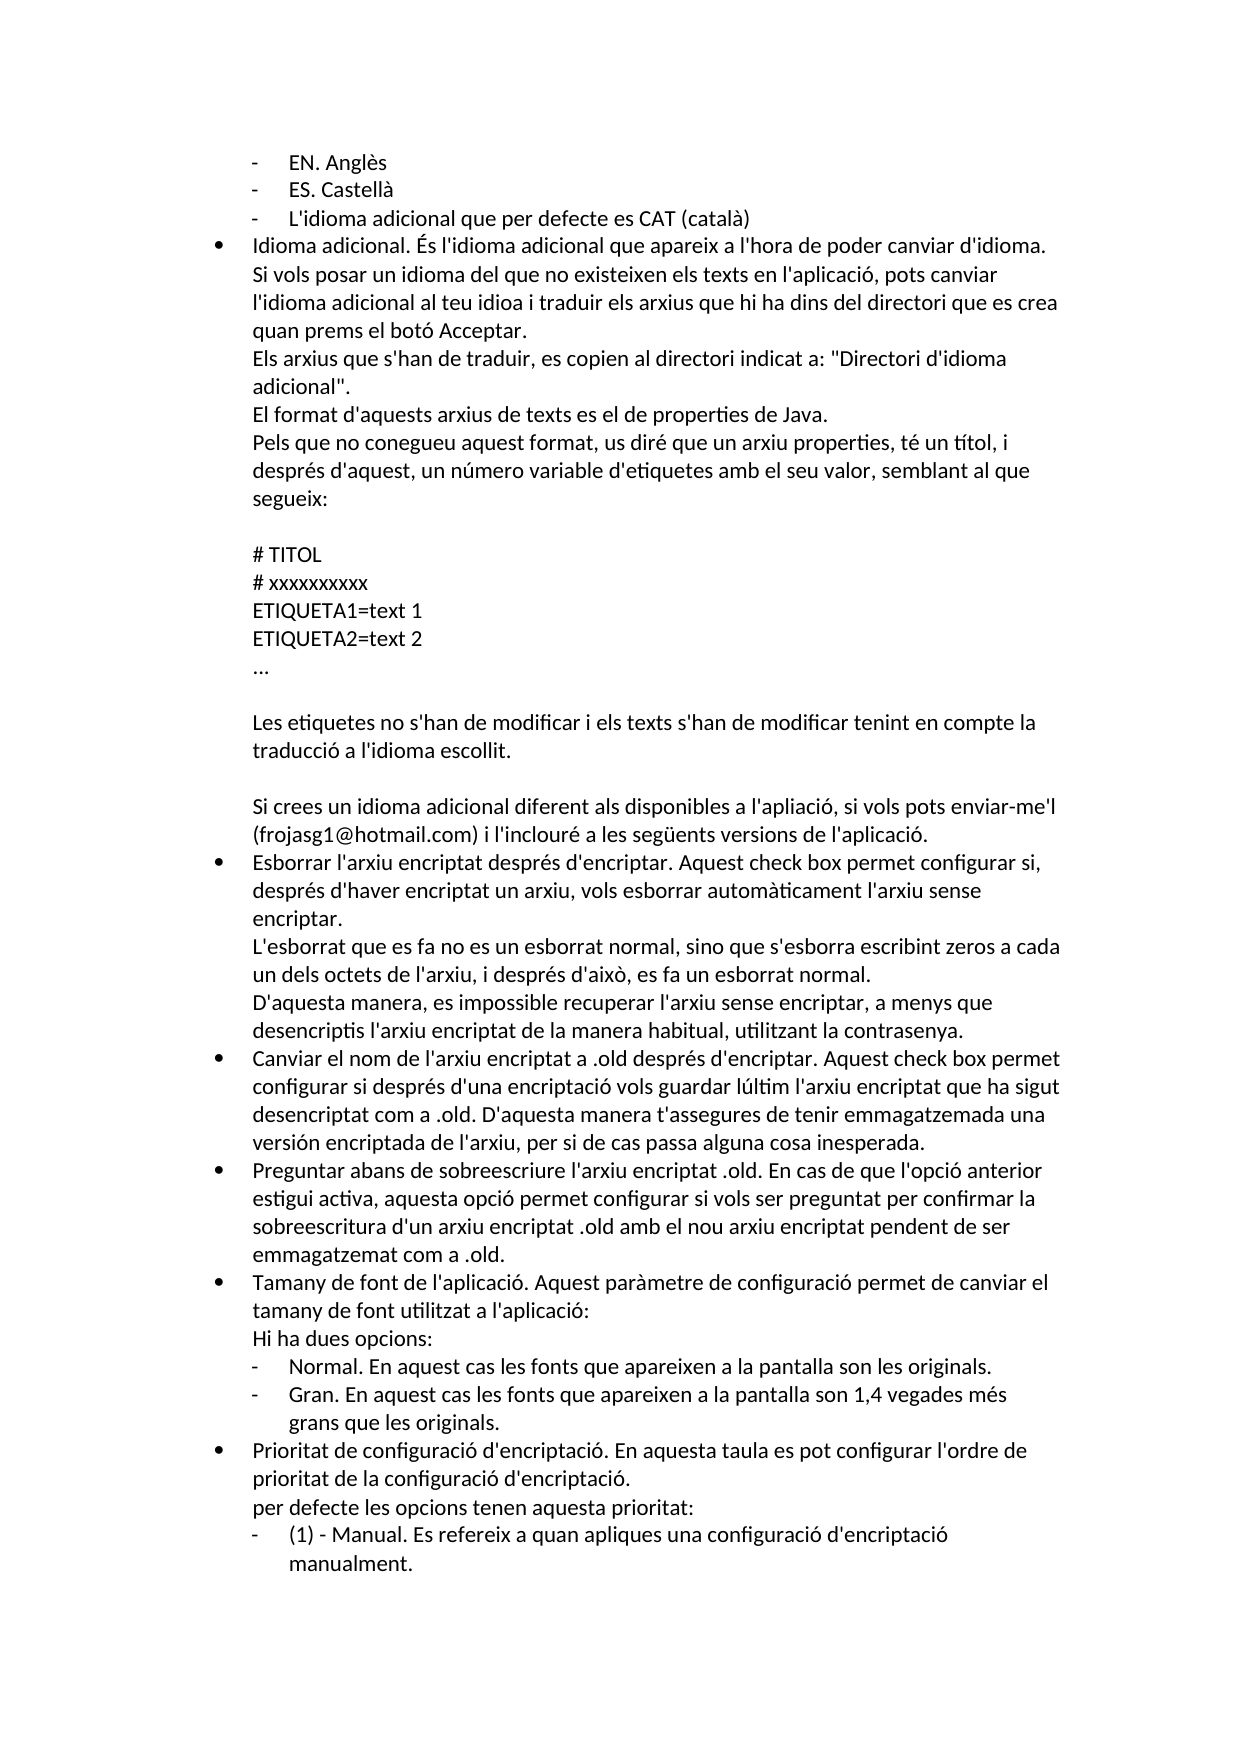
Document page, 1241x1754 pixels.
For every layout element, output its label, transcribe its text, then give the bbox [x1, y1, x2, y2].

text # TITOL [252, 540, 1063, 568]
list Gran. En aquest cas les fonts que apareixen a la pantalla son 1,4 vegades més grans que les originals. [251, 1381, 1063, 1437]
text Pels que no conegueu aquest format, us diré que un arxiu properties, té un títol, i després d'aquest, un número variable d'etiquetes amb el seu valor, semblant al que segueix: [252, 428, 1063, 512]
text Hi ha dues opcions: [252, 1324, 1063, 1352]
text Si crees un idioma adicional diferent als disponibles a l'apliació, si vols pots enviar-me'l (frojasg1@hotmail.com) i l'inclouré a les següents versions de l'aplicació. [252, 792, 1063, 848]
text L'esborrat que es fa no es un esborrat normal, sino que s'esborra escribint zeros a cada un dels octets de l'arxiu, i després d'això, es fa un esborrat normal. [252, 932, 1063, 988]
text El format d'aquests arxius de texts es el de properties de Java. [252, 400, 1063, 428]
text D'aquesta manera, es impossible recuperar l'arxiu sense encriptar, a menys que desencriptis l'arxiu encriptat de la manera habitual, utilitzant la contrasenya. [252, 988, 1063, 1044]
list Canviar el nom de l'arxiu encriptat a .old després d'encriptar. Aquest check box permet configurar si després d'una encriptació vols guardar lúltim l'arxiu encriptat que ha sigut desencriptat com a .old. D'aquesta manera t'assegures de tenir emmagatzemada una versión encriptada de l'arxiu, per si de cas passa alguna cosa inesperada. [215, 1044, 1063, 1156]
list ES. Castellà [251, 176, 1063, 204]
list Esborrar l'arxiu encriptat després d'encriptar. Aquest check box permet configurar si, després d'haver encriptat un arxiu, vols esborrar automàticament l'arxiu sense encriptar. [215, 848, 1063, 932]
text Els arxius que s'han de traduir, es copien al directori indicat a: "Directori d'idioma adicional". [252, 344, 1063, 400]
text Les etiquetes no s'han de modificar i els texts s'han de modificar tenint en compte la traducció a l'idioma escollit. [252, 708, 1063, 764]
text ETIQUETA2=text 2 [252, 624, 1063, 652]
text ... [252, 652, 1063, 680]
list Prioritat de configuració d'encriptació. En aquesta taula es pot configurar l'ordre de prioritat de la configuració d'encriptació. [215, 1437, 1063, 1493]
text ETIQUETA1=text 1 [252, 596, 1063, 624]
text # xxxxxxxxxx [252, 568, 1063, 596]
text per defecte les opcions tenen aquesta prioritat: [252, 1493, 1063, 1521]
list L'idioma adicional que per defecte es CAT (català) [251, 204, 1063, 232]
list EN. Anglès [251, 148, 1063, 176]
list Idioma adicional. És l'idioma adicional que apareix a l'hora de poder canviar d'idioma. [215, 232, 1063, 260]
text Si vols posar un idioma del que no existeixen els texts en l'aplicació, pots canviar l'idioma adicional al teu idioa i traduir els arxius que hi ha dins del directori que es crea quan prems el botó Acceptar. [252, 260, 1063, 344]
list Preguntar abans de sobreescriure l'arxiu encriptat .old. En cas de que l'opció anterior estigui activa, aquesta opció permet configurar si vols ser preguntat per confirmar la sobreescritura d'un arxiu encriptat .old amb el nou arxiu encriptat pendent de ser emmagatzemat com a .old. [215, 1156, 1063, 1268]
list Tamany de font de l'aplicació. Aquest paràmetre de configuració permet de canviar el tamany de font utilitzat a l'aplicació: [215, 1268, 1063, 1324]
list Normal. En aquest cas les fonts que apareixen a la pantalla son les originals. [251, 1352, 1063, 1381]
list (1) - Manual. Es refereix a quan apliques una configuració d'encriptació manualment. [251, 1521, 1063, 1577]
